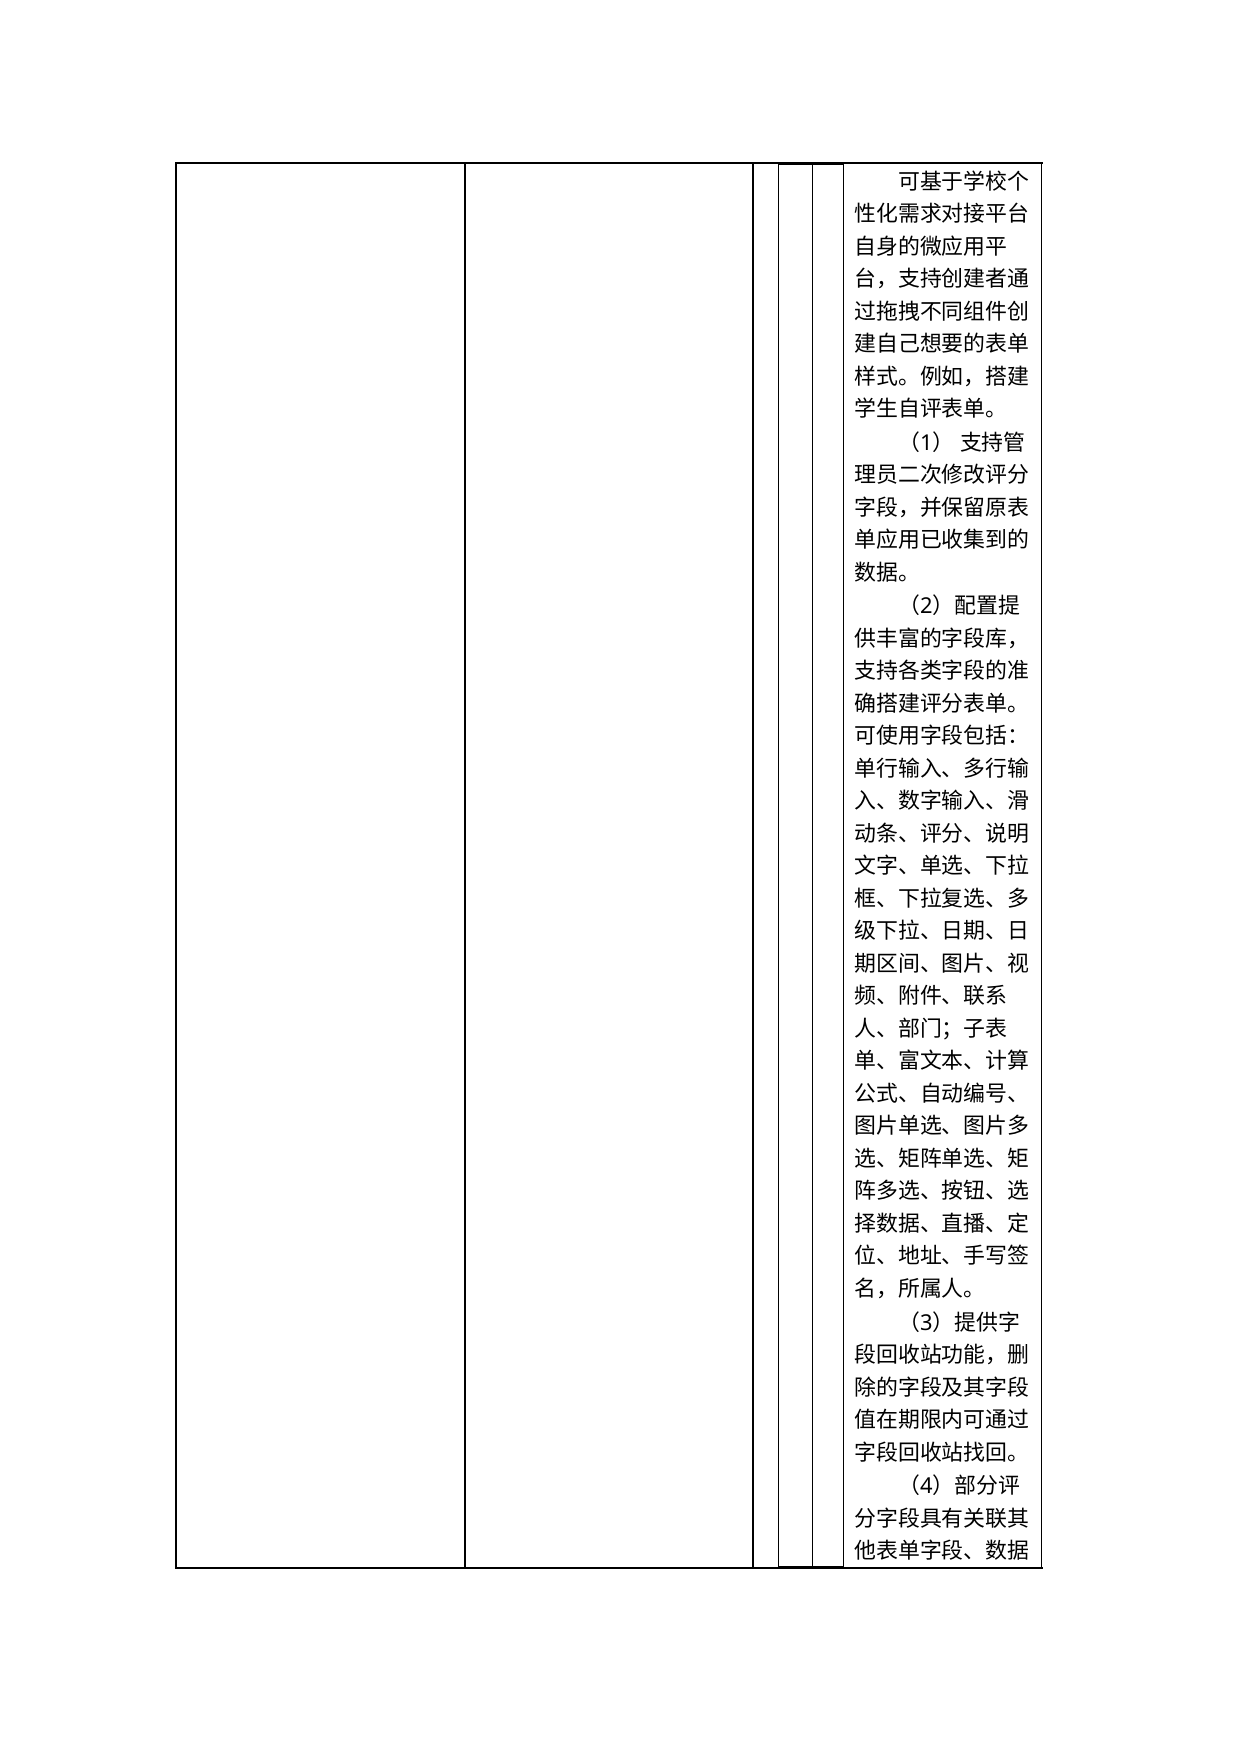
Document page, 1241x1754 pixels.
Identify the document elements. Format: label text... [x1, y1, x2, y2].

table_cell [813, 165, 843, 1566]
table_cell [844, 164, 1041, 1567]
table_cell [754, 164, 778, 1567]
table_cell [466, 164, 752, 1567]
table_cell [779, 165, 812, 1566]
table_cell 1 [177, 164, 464, 1567]
